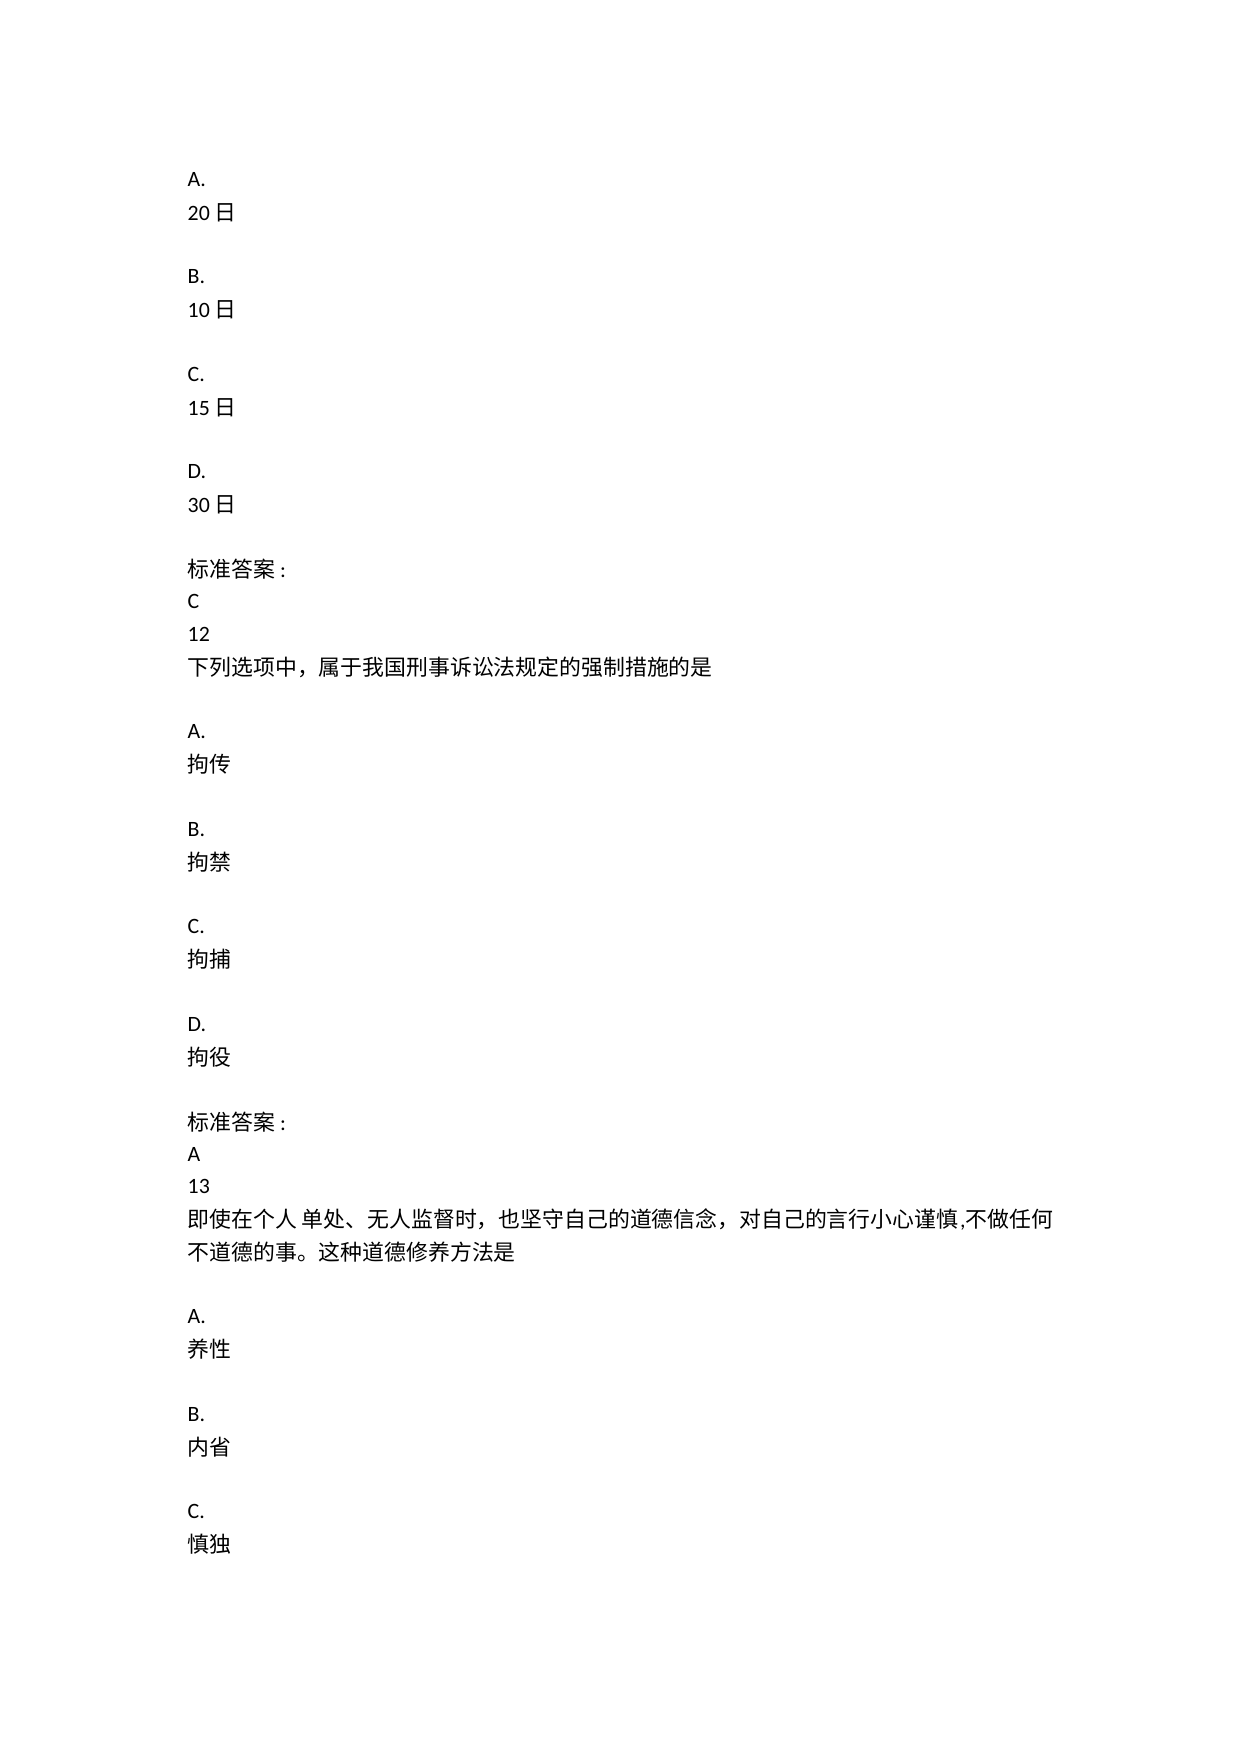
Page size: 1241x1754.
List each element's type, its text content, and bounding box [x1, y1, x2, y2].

text 内省 [187, 1429, 1053, 1462]
text C [187, 584, 1053, 617]
text 20日 [187, 194, 1053, 227]
text 慎独 [187, 1527, 1053, 1559]
text D. [187, 1007, 1053, 1039]
text 12 [187, 617, 1053, 649]
text 即使在个人 单处、无人监督时，也坚守自己的道德信念，对自己的言行小心谨慎,不做任何不道德的事。这种道德修养方法是 [187, 1202, 1053, 1267]
text 标准答案 : [187, 1104, 1053, 1137]
text A. [187, 162, 1053, 194]
text 养性 [187, 1332, 1053, 1364]
text B. [187, 812, 1053, 844]
text 15日 [187, 389, 1053, 422]
text 下列选项中，属于我国刑事诉讼法规定的强制措施的是 [187, 649, 1053, 682]
text 13 [187, 1169, 1053, 1202]
text 拘传 [187, 747, 1053, 779]
text 标准答案 : [187, 552, 1053, 584]
text C. [187, 357, 1053, 389]
text A. [187, 1299, 1053, 1332]
text A [187, 1137, 1053, 1169]
text A. [187, 714, 1053, 747]
text C. [187, 1494, 1053, 1527]
text 拘役 [187, 1039, 1053, 1072]
text 拘禁 [187, 844, 1053, 877]
text C. [187, 909, 1053, 942]
text 拘捕 [187, 942, 1053, 974]
text 10日 [187, 292, 1053, 324]
text B. [187, 1397, 1053, 1429]
text B. [187, 259, 1053, 292]
text 30日 [187, 487, 1053, 519]
text D. [187, 454, 1053, 487]
